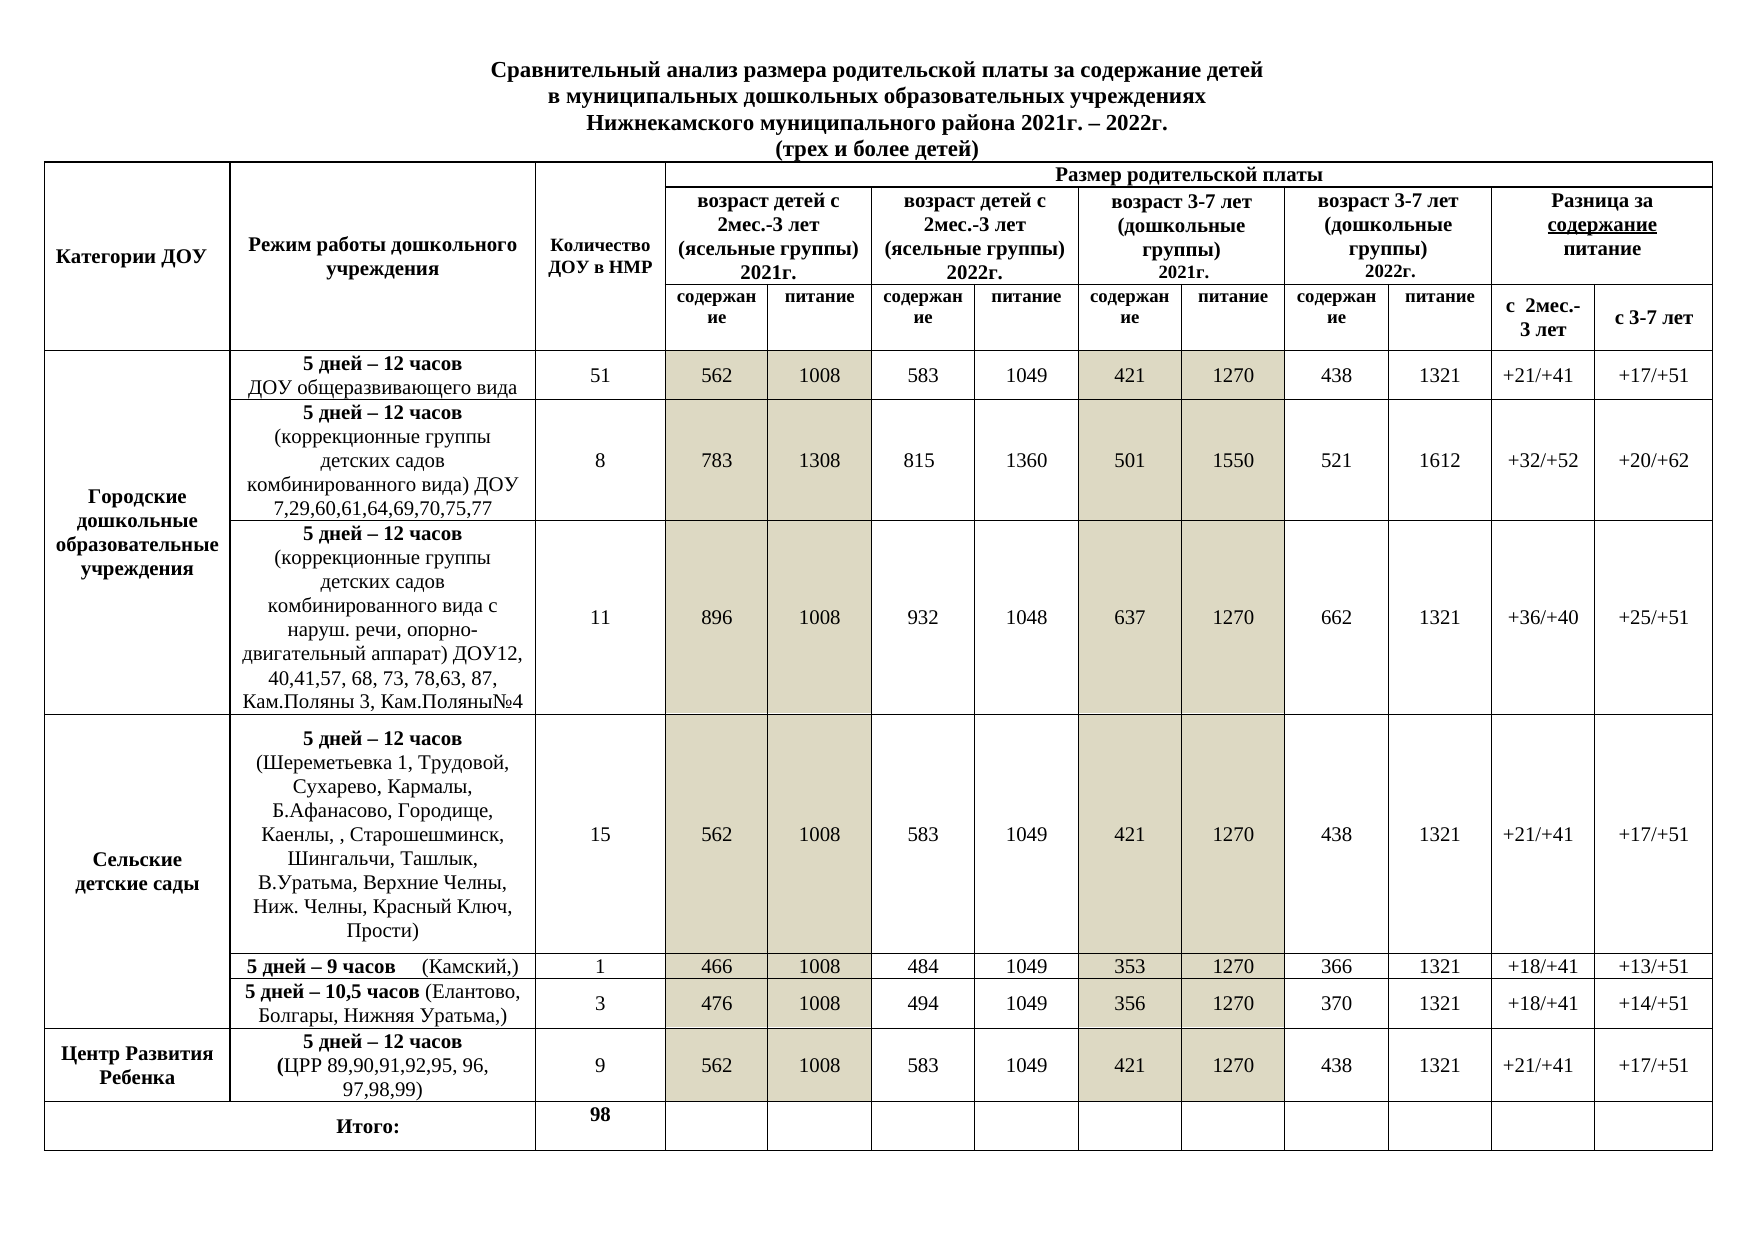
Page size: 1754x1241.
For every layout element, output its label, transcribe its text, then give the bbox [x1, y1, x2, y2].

table_cell Разница за содержание питание [1492, 188, 1712, 284]
table_cell [768, 1102, 871, 1150]
table_cell 1008 [768, 715, 871, 953]
table_cell 1270 [1182, 351, 1284, 399]
table_cell +32/+52 [1492, 400, 1594, 520]
table_cell 1049 [975, 351, 1078, 399]
table_cell 1008 [768, 979, 871, 1027]
table_cell 11 [536, 521, 665, 713]
table_cell 583 [872, 1029, 974, 1101]
text Нижнекамского муниципального района 2021г. – 2022г. [29, 109, 1724, 135]
table_cell 583 [872, 715, 974, 953]
table_cell [872, 1102, 974, 1150]
table_cell 1008 [768, 954, 871, 978]
table_cell [1595, 1102, 1712, 1150]
text Сравнительный анализ размера родительской платы за содержание детей [29, 56, 1724, 82]
table_cell 5 дней – 9 часов (Камский,) [231, 954, 535, 978]
table_cell 896 [666, 521, 767, 713]
table_cell 421 [1079, 351, 1181, 399]
text (трех и более детей) [29, 135, 1724, 161]
table_cell 5 дней – 12 часов (Шереметьевка 1, Трудовой, Сухарево, Кармалы, Б.Афанасово, Городище, Каенлы, , Старошешминск, Шингальчи, Ташлык, В.Уратьма, Верхние Челны, Ниж. Челны, Красный Ключ, Прости) [231, 715, 535, 953]
table_cell 484 [872, 954, 974, 978]
table_cell 1321 [1389, 954, 1491, 978]
table_cell +17/+51 [1595, 715, 1712, 953]
table_cell +21/+41 [1492, 1029, 1594, 1101]
table_cell 562 [666, 351, 767, 399]
table_cell +14/+51 [1595, 979, 1712, 1027]
table_cell +17/+51 [1595, 351, 1712, 399]
table_cell [1182, 1102, 1284, 1150]
table_cell 1008 [768, 521, 871, 713]
table_cell 1321 [1389, 521, 1491, 713]
table_cell содержание [1285, 285, 1388, 349]
table_cell 421 [1079, 715, 1181, 953]
table_cell 370 [1285, 979, 1388, 1027]
table_cell +20/+62 [1595, 400, 1712, 520]
table_cell +13/+51 [1595, 954, 1712, 978]
table_cell 583 [872, 351, 974, 399]
table_cell 438 [1285, 715, 1388, 953]
table_cell 5 дней – 10,5 часов (Елантово, Болгары, Нижняя Уратьма,) [231, 979, 535, 1027]
table_cell 1008 [768, 1029, 871, 1101]
table_cell [1389, 1102, 1491, 1150]
table_cell 562 [666, 715, 767, 953]
table_cell 1008 [768, 351, 871, 399]
table_cell 932 [872, 521, 974, 713]
table_cell 1 [536, 954, 665, 978]
table_cell +21/+41 [1492, 351, 1594, 399]
table_cell 356 [1079, 979, 1181, 1027]
table_cell 98 [536, 1102, 665, 1150]
table_cell 1270 [1182, 979, 1284, 1027]
table_cell 1049 [975, 715, 1078, 953]
table_cell +36/+40 [1492, 521, 1594, 713]
table_cell содержание [1079, 285, 1181, 349]
table_header Количество ДОУ в НМР [536, 163, 665, 349]
table_cell 501 [1079, 400, 1181, 520]
table_cell 3 [536, 979, 665, 1027]
table_cell 1550 [1182, 400, 1284, 520]
table_cell 1049 [975, 1029, 1078, 1101]
table_cell питание [1182, 285, 1284, 349]
table_cell +18/+41 [1492, 979, 1594, 1027]
table_cell [666, 1102, 767, 1150]
table_cell 1321 [1389, 1029, 1491, 1101]
table_cell 1270 [1182, 715, 1284, 953]
table_cell 1270 [1182, 1029, 1284, 1101]
table_cell возраст детей с 2мес.-3 лет (ясельные группы) 2022г. [872, 188, 1078, 284]
table_cell 466 [666, 954, 767, 978]
table_cell 5 дней – 12 часов (коррекционные группы детских садов комбинированного вида) ДОУ 7,29,60,61,64,69,70,75,77 [231, 400, 535, 520]
table_cell 5 дней – 12 часов (коррекционные группы детских садов комбинированного вида с наруш. речи, опорно-двигательный аппарат) ДОУ12, 40,41,57, 68, 73, 78,63, 87, Кам.Поляны 3, Кам.Поляны№4 [231, 521, 535, 713]
table_cell 1321 [1389, 979, 1491, 1027]
table_cell 5 дней – 12 часов ДОУ общеразвивающего вида [231, 351, 535, 399]
table_header Категории ДОУ [45, 163, 229, 349]
table_cell возраст 3-7 лет (дошкольные группы) 2021г. [1079, 188, 1284, 284]
table_cell [1285, 1102, 1388, 1150]
table_cell возраст 3-7 лет (дошкольные группы) 2022г. [1285, 188, 1491, 284]
table_cell 662 [1285, 521, 1388, 713]
table_cell 562 [666, 1029, 767, 1101]
table_cell +18/+41 [1492, 954, 1594, 978]
table_cell с 3-7 лет [1595, 285, 1712, 349]
table_cell 494 [872, 979, 974, 1027]
table_cell 438 [1285, 351, 1388, 399]
table_cell Итого: [45, 1102, 535, 1150]
table_cell 366 [1285, 954, 1388, 978]
table_cell [975, 1102, 1078, 1150]
table_cell 815 [872, 400, 974, 520]
table_cell питание [768, 285, 871, 349]
table_cell 1612 [1389, 400, 1491, 520]
table_cell 9 [536, 1029, 665, 1101]
table_cell 1049 [975, 979, 1078, 1027]
table_cell 1360 [975, 400, 1078, 520]
table_cell 521 [1285, 400, 1388, 520]
table_cell содержание [666, 285, 767, 349]
table_cell 438 [1285, 1029, 1388, 1101]
table_cell 8 [536, 400, 665, 520]
table_cell 421 [1079, 1029, 1181, 1101]
table_cell 783 [666, 400, 767, 520]
table_cell Сельские детские сады [45, 715, 229, 1027]
table_cell 637 [1079, 521, 1181, 713]
table_cell Городские дошкольные образовательные учреждения [45, 351, 229, 713]
table_cell 1270 [1182, 954, 1284, 978]
table_cell 353 [1079, 954, 1181, 978]
table_cell 51 [536, 351, 665, 399]
table_cell питание [975, 285, 1078, 349]
table_cell 1049 [975, 954, 1078, 978]
text в муниципальных дошкольных образовательных учреждениях [29, 82, 1724, 109]
table_cell 1048 [975, 521, 1078, 713]
table_cell с 2мес.-3 лет [1492, 285, 1594, 349]
table_cell 1308 [768, 400, 871, 520]
table_cell 476 [666, 979, 767, 1027]
table_cell [1492, 1102, 1594, 1150]
table_cell содержание [872, 285, 974, 349]
table_cell 5 дней – 12 часов (ЦРР 89,90,91,92,95, 96, 97,98,99) [231, 1029, 535, 1101]
table_cell +25/+51 [1595, 521, 1712, 713]
table_header Размер родительской платы [666, 163, 1712, 186]
table_cell 1321 [1389, 351, 1491, 399]
table_cell [1079, 1102, 1181, 1150]
table_cell питание [1389, 285, 1491, 349]
table_cell +21/+41 [1492, 715, 1594, 953]
table_header Режим работы дошкольного учреждения [231, 163, 535, 349]
table_cell Центр Развития Ребенка [45, 1029, 229, 1101]
table_cell +17/+51 [1595, 1029, 1712, 1101]
table_cell 1270 [1182, 521, 1284, 713]
table_cell 1321 [1389, 715, 1491, 953]
table_cell 15 [536, 715, 665, 953]
table_cell возраст детей с 2мес.-3 лет (ясельные группы) 2021г. [666, 188, 871, 284]
